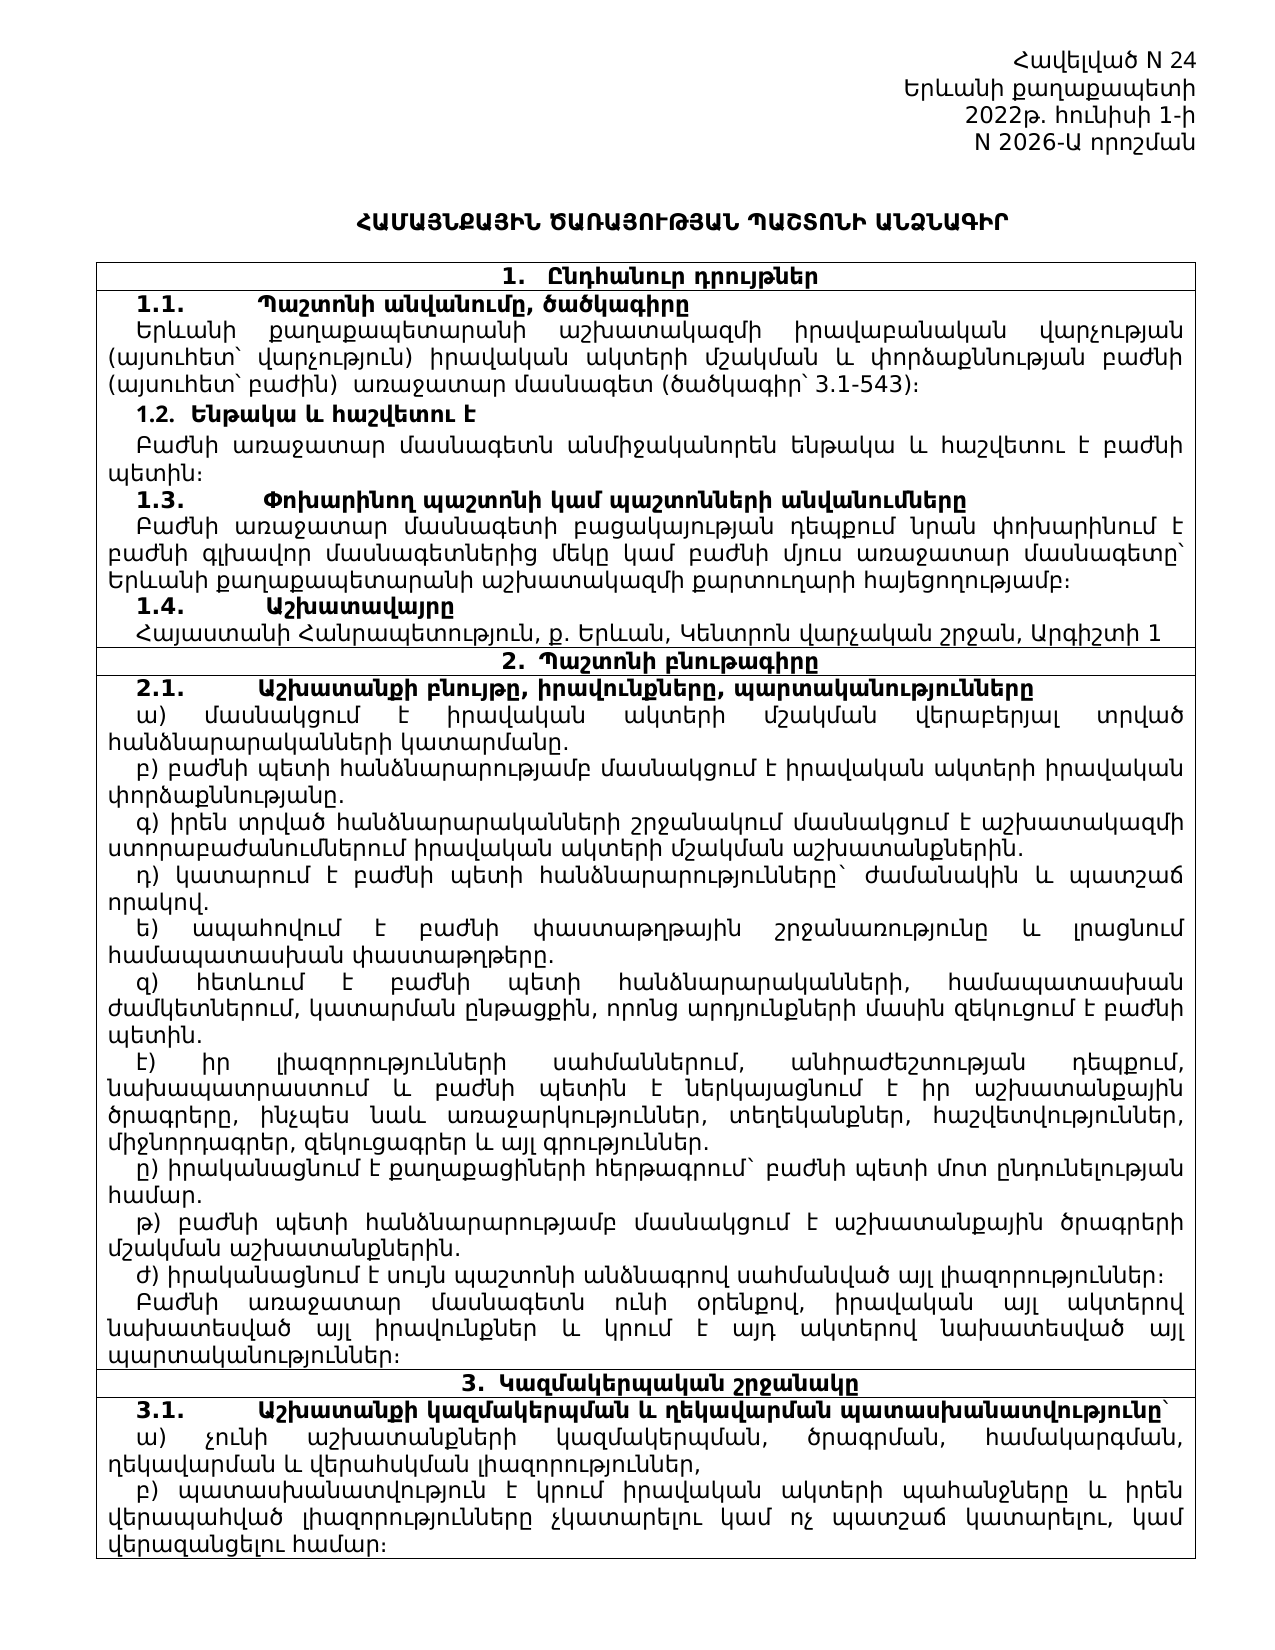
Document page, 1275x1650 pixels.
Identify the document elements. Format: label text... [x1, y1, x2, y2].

text Հավելված N 24 [141, 44, 1196, 76]
text ՀԱՄԱՅՆՔԱՅԻՆ ԾԱՌԱՅՈՒԹՅԱՆ ՊԱՇՏՈՆԻ ԱՆՁՆԱԳԻՐ [141, 209, 1196, 236]
text 2022թ. հունիսի 1-ի [141, 102, 1196, 129]
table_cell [97, 1398, 1195, 1558]
text Երևանի քաղաքապետի [141, 76, 1196, 102]
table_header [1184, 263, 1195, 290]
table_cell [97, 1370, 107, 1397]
table_cell Աշխատանքի բնույթը, իրավունքները, պարտականությունները ա) մասնակցում է իրավական ակտերի մշակման վերաբերյալ տրված հանձնարարականների կատարմանը. բ) բաժնի պետի հանձնարարությամբ մասնակցում է իրավական ակտերի իրավական փորձաքննությանը. գ) իրեն տրված հանձնարարականների շրջանակում մասնակցում է աշխատակազմի ստորաբաժանումներում իրավական ակտերի մշակման աշխատանքներին. դ) կատարում է բաժնի պետի հանձնարարությունները` ժամանակին և պատշաճ որակով. ե) ապահովում է բաժնի փաստաթղթային շրջանառությունը և լրացնում համապատասխան փաստաթղթերը. զ) հետևում է բաժնի պետի հանձնարարականների, համապատասխան ժամկետներում, կատարման ընթացքին, որոնց արդյունքների մասին զեկուցում է բաժնի պետին. է) իր լիազորությունների սահմաններում, անհրաժեշտության դեպքում, նախապատրաստում և բաժնի պետին է ներկայացնում է իր աշխատանքային ծրագրերը, ինչպես նաև առաջարկություններ, տեղեկանքներ, հաշվետվություններ, միջնորդագրեր, զեկուցագրեր և այլ գրություններ. ը) իրականացնում է քաղաքացիների հերթագրում` բաժնի պետի մոտ ընդունելության համար. թ) բաժնի պետի հանձնարարությամբ մասնակցում է աշխատանքային ծրագրերի մշակման աշխատանքներին. ժ) իրականացնում է սույն պաշտոնի անձնագրով սահմանված այլ լիազորություններ։ Բաժնի առաջատար մասնագետն ունի oրենքով, իրավական այլ ակտերով նախատեսված այլ իրավունքներ և կրում է այդ ակտերով նախատեսված այլ պարտականություններ։ [97, 676, 1195, 1369]
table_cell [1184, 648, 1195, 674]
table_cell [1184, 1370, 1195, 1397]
table_cell Պաշտոնի անվանումը, ծածկագիրը Երևանի քաղաքապետարանի աշխատակազմի իրավաբանական վարչության (այսուհետ՝ վարչություն) իրավական ակտերի մշակման և փորձաքննության բաժնի (այսուհետ՝ բաժին) առաջատար մասնագետ (ծածկագիր՝ 3.1-543)։ Ենթակա և հաշվետու է Բաժնի առաջատար մասնագետն անմիջականորեն ենթակա և հաշվետու է բաժնի պետին։ Փոխարինող պաշտոնի կամ պաշտոնների անվանումները Բաժնի առաջատար մասնագետի բացակայության դեպքում նրան փոխարինում է բաժնի գլխավոր մասնագետներից մեկը կամ բաժնի մյուս առաջատար մասնագետը՝ Երևանի քաղաքապետարանի աշխատակազմի քարտուղարի հայեցողությամբ։ Աշխատավայրը Հայաստանի Հանրապետություն, ք. Երևան, Կենտրոն վարչական շրջան, Արգիշտի 1 [97, 291, 1195, 647]
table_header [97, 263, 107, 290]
text N 2026-Ա որոշման [141, 129, 1196, 156]
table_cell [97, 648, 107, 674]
